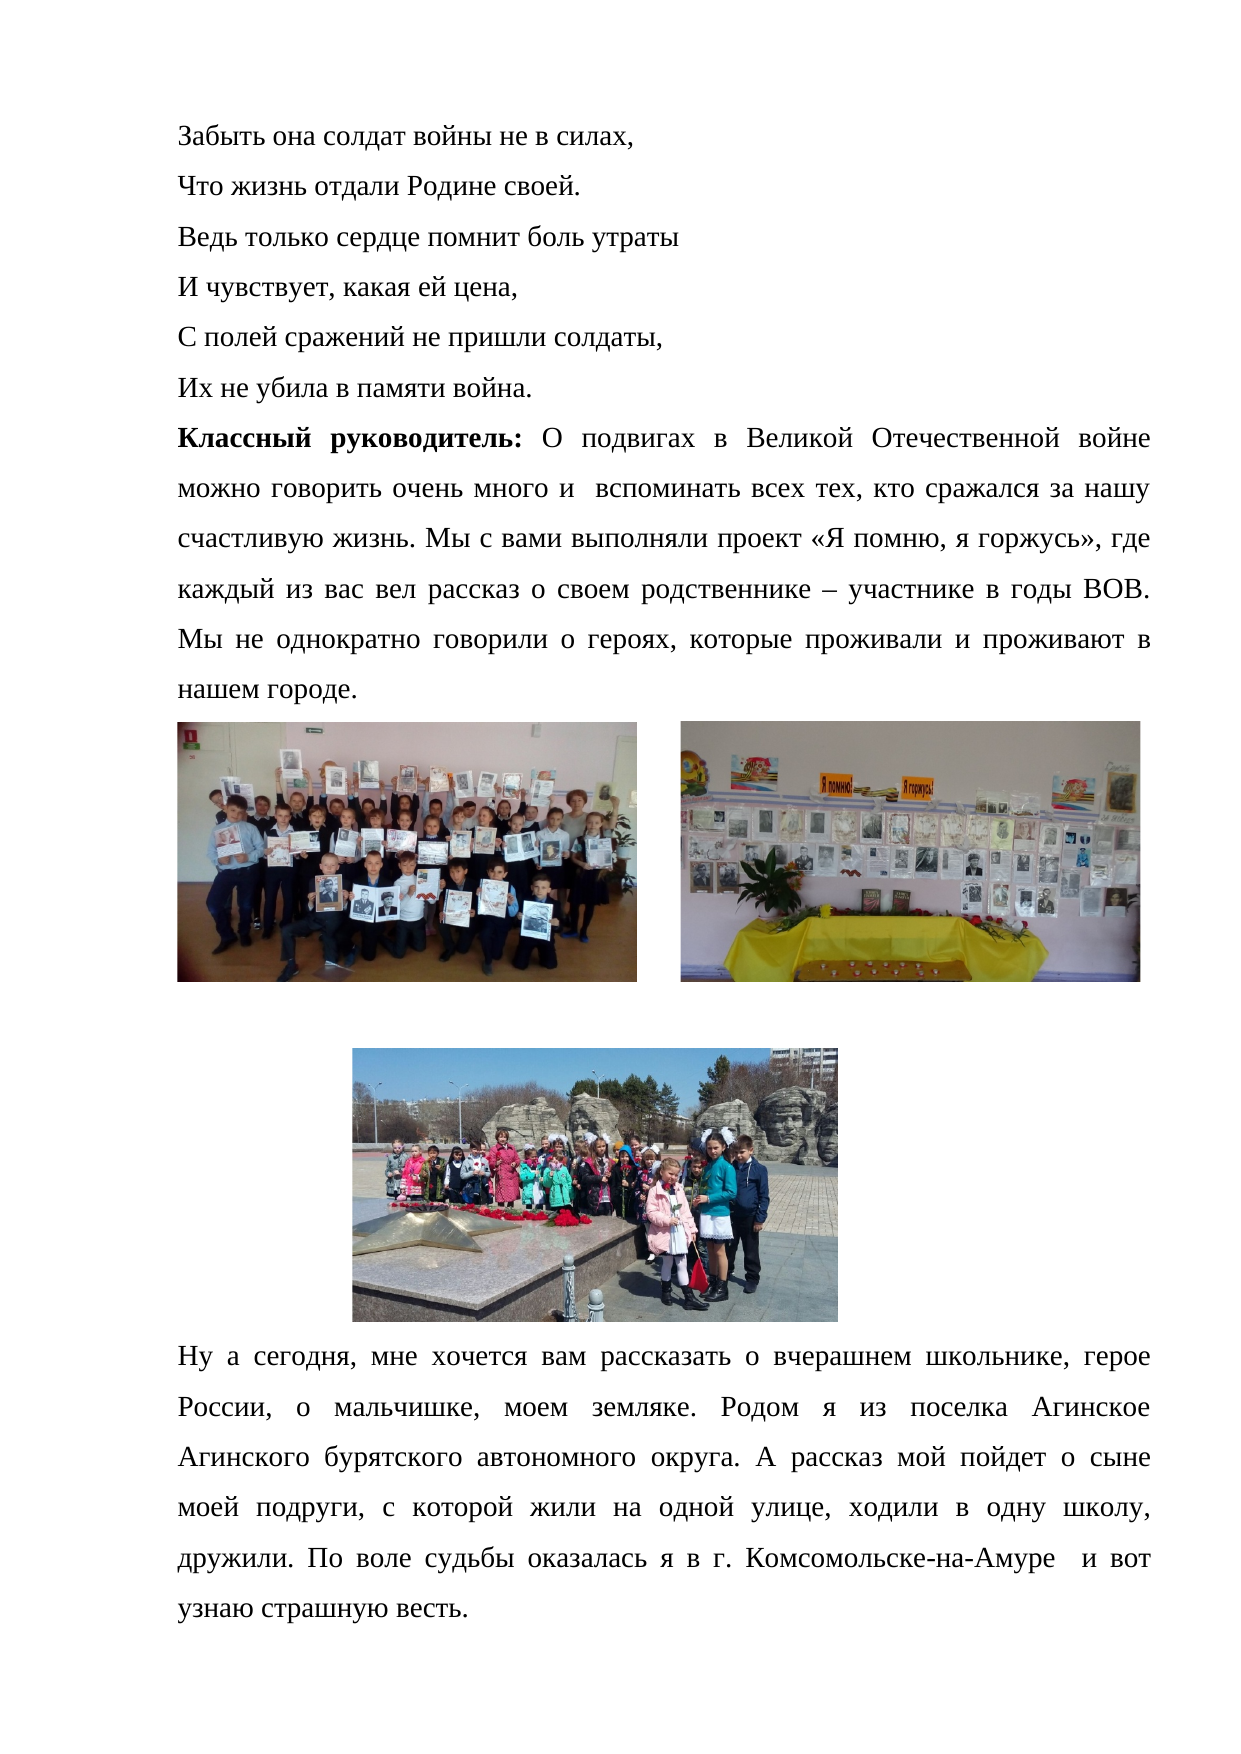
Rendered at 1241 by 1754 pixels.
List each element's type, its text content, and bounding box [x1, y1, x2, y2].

text И чувствует, какая ей цена, [177, 269, 1152, 303]
picture [352, 1048, 838, 1322]
text Что жизнь отдали Родине своей. [177, 168, 1152, 202]
picture [177, 722, 637, 982]
picture [680, 721, 1141, 982]
text Классный руководитель: О подвигах в Великой Отечественной войне можно говорить очень много и вспоминать всех тех, кто сражался за нашу счастливую жизнь. Мы с вами выполняли проект «Я помню, я горжусь», где каждый из вас вел рассказ о своем родственнике – участнике в годы ВОВ. Мы не однократно говорили о героях, которые проживали и проживают в нашем городе. [177, 420, 1152, 705]
text С полей сражений не пришли солдаты, [177, 319, 1152, 353]
text Забыть она солдат войны не в силах, [177, 118, 1152, 152]
text Их не убила в памяти война. [177, 370, 1152, 403]
text Ведь только сердце помнит боль утраты [177, 219, 1152, 252]
text Ну а сегодня, мне хочется вам рассказать о вчерашнем школьнике, герое России, о мальчишке, моем земляке. Родом я из поселка Агинское Агинского бурятского автономного округа. А рассказ мой пойдет о сыне моей подруги, с которой жили на одной улице, ходили в одну школу, дружили. По воле судьбы оказалась я в г. Комсомольске-на-Амуре и вот узнаю страшную весть. [177, 1338, 1152, 1624]
